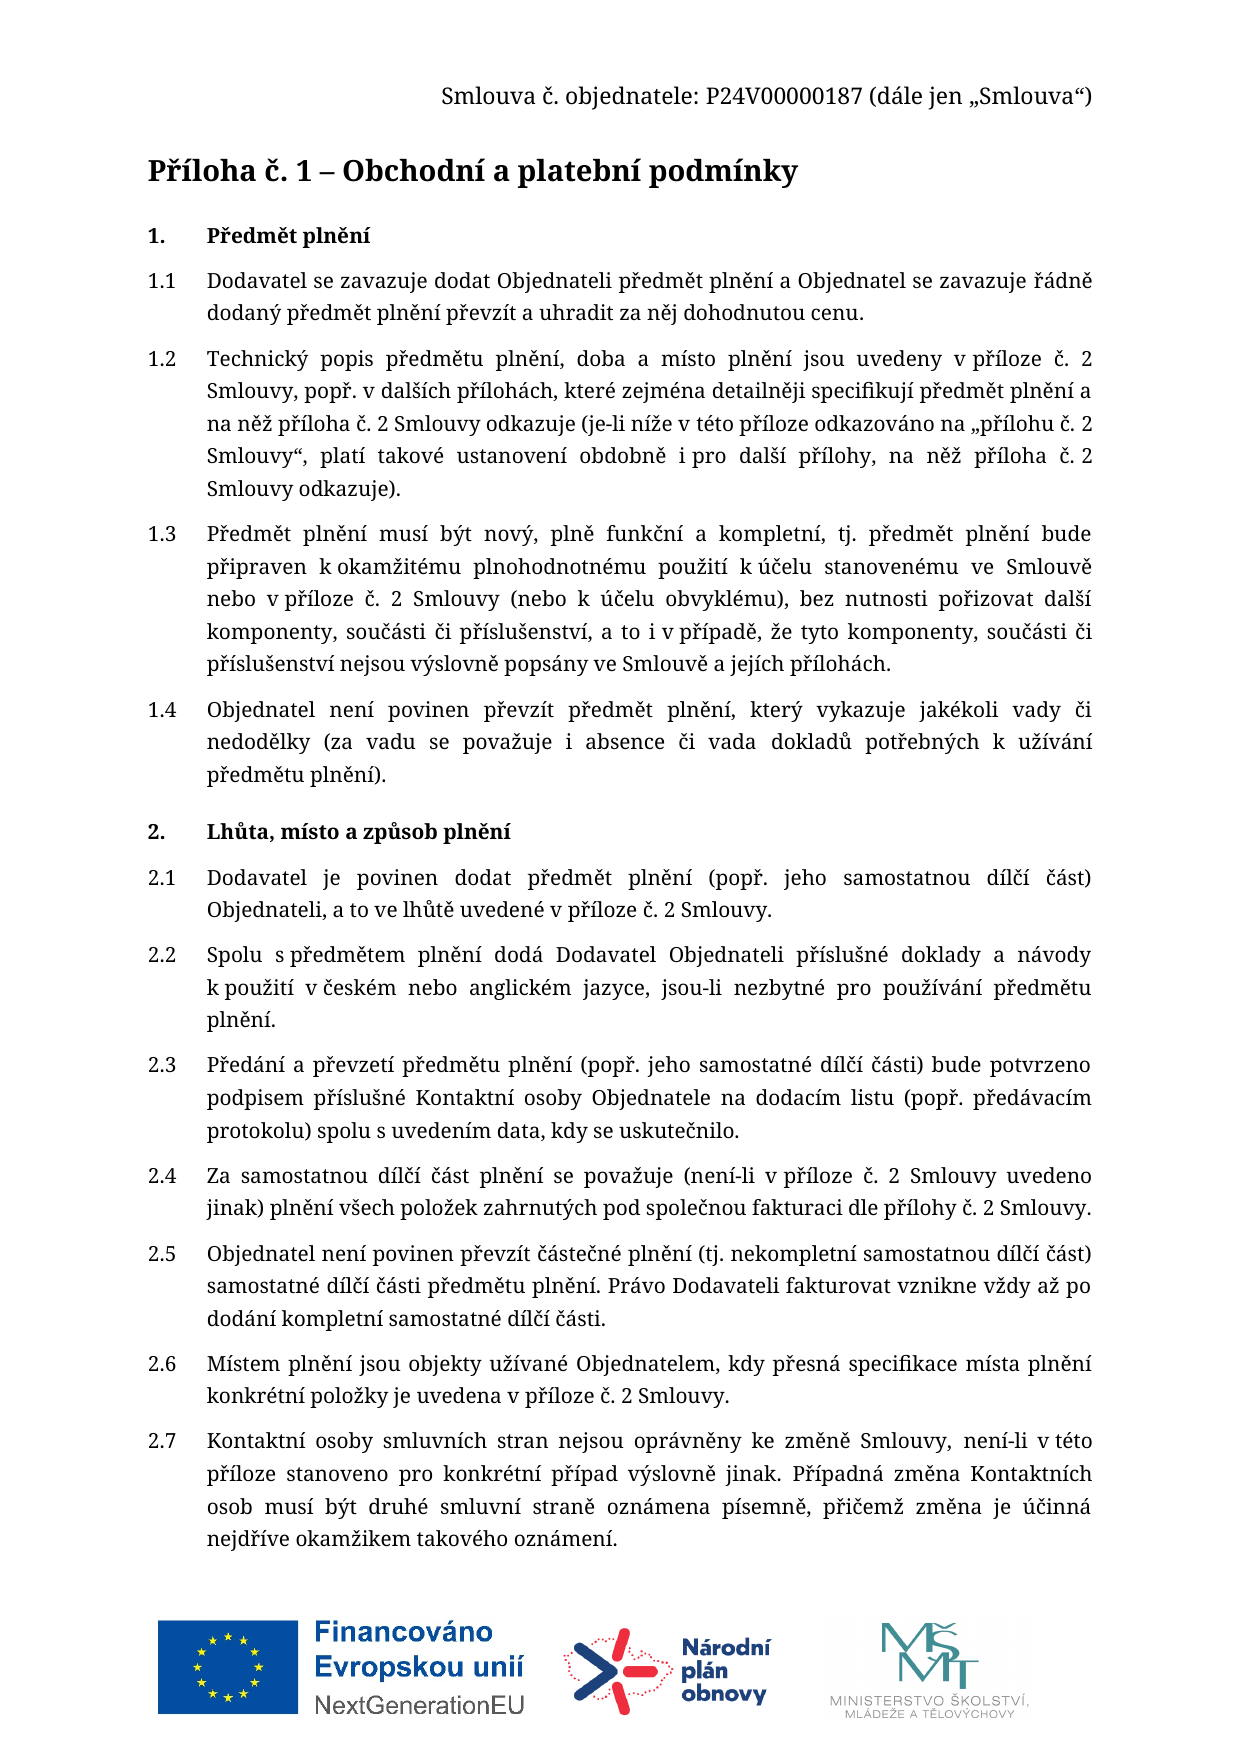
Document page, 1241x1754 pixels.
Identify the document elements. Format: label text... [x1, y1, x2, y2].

list Technický popis předmětu plnění, doba a místo plnění jsou uvedeny v příloze č. 2 Smlouvy, popř. v dalších přílohách, které zejména detailněji specifikují předmět plnění a na něž příloha č. 2 Smlouvy odkazuje (je-li níže v této příloze odkazováno na „přílohu č. 2 Smlouvy“, platí takové ustanovení obdobně i pro další přílohy, na něž příloha č. 2 Smlouvy odkazuje). [148, 344, 1093, 502]
list Dodavatel se zavazuje dodat Objednateli předmět plnění a Objednatel se zavazuje řádně dodaný předmět plnění převzít a uhradit za něj dohodnutou cenu. [148, 266, 1093, 327]
list Předmět plnění [148, 221, 1093, 249]
list Předání a převzetí předmětu plnění (popř. jeho samostatné dílčí části) bude potvrzeno podpisem příslušné Kontaktní osoby Objednatele na dodacím listu (popř. předávacím protokolu) spolu s uvedením data, kdy se uskutečnilo. [148, 1051, 1093, 1144]
list Předmět plnění musí být nový, plně funkční a kompletní, tj. předmět plnění bude připraven k okamžitému plnohodnotnému použití k účelu stanovenému ve Smlouvě nebo v příloze č. 2 Smlouvy (nebo k účelu obvyklému), bez nutnosti pořizovat další komponenty, součásti či příslušenství, a to i v případě, že tyto komponenty, součásti či příslušenství nejsou výslovně popsány ve Smlouvě a jejích přílohách. [148, 519, 1093, 678]
picture [820, 1616, 1039, 1726]
list Objednatel není povinen převzít předmět plnění, který vykazuje jakékoli vady či nedodělky (za vadu se považuje i absence či vada dokladů potřebných k užívání předmětu plnění). [148, 695, 1093, 788]
list Dodavatel je povinen dodat předmět plnění (popř. jeho samostatnou dílčí část) Objednateli, a to ve lhůtě uvedené v příloze č. 2 Smlouvy. [148, 863, 1093, 924]
text Příloha č. 1 – Obchodní a platební podmínky [148, 150, 1093, 190]
list Za samostatnou dílčí část plnění se považuje (není-li v příloze č. 2 Smlouvy uvedeno jinak) plnění všech položek zahrnutých pod společnou fakturaci dle přílohy č. 2 Smlouvy. [148, 1161, 1093, 1222]
list Objednatel není povinen převzít částečné plnění (tj. nekompletní samostatnou dílčí část) samostatné dílčí části předmětu plnění. Právo Dodavateli fakturovat vznikne vždy až po dodání kompletní samostatné dílčí části. [148, 1239, 1093, 1332]
list Místem plnění jsou objekty užívané Objednatelem, kdy přesná specifikace místa plnění konkrétní položky je uvedena v příloze č. 2 Smlouvy. [148, 1349, 1093, 1410]
list Spolu s předmětem plnění dodá Dodavatel Objednateli příslušné doklady a návody k použití v českém nebo anglickém jazyce, jsou-li nezbytné pro používání předmětu plnění. [148, 940, 1093, 1034]
picture [147, 1605, 789, 1726]
list Lhůta, místo a způsob plnění [148, 817, 1093, 846]
list Kontaktní osoby smluvních stran nejsou oprávněny ke změně Smlouvy, není-li v této příloze stanoveno pro konkrétní případ výslovně jinak. Případná změna Kontaktních osob musí být druhé smluvní straně oznámena písemně, přičemž změna je účinná nejdříve okamžikem takového oznámení. [148, 1427, 1093, 1553]
